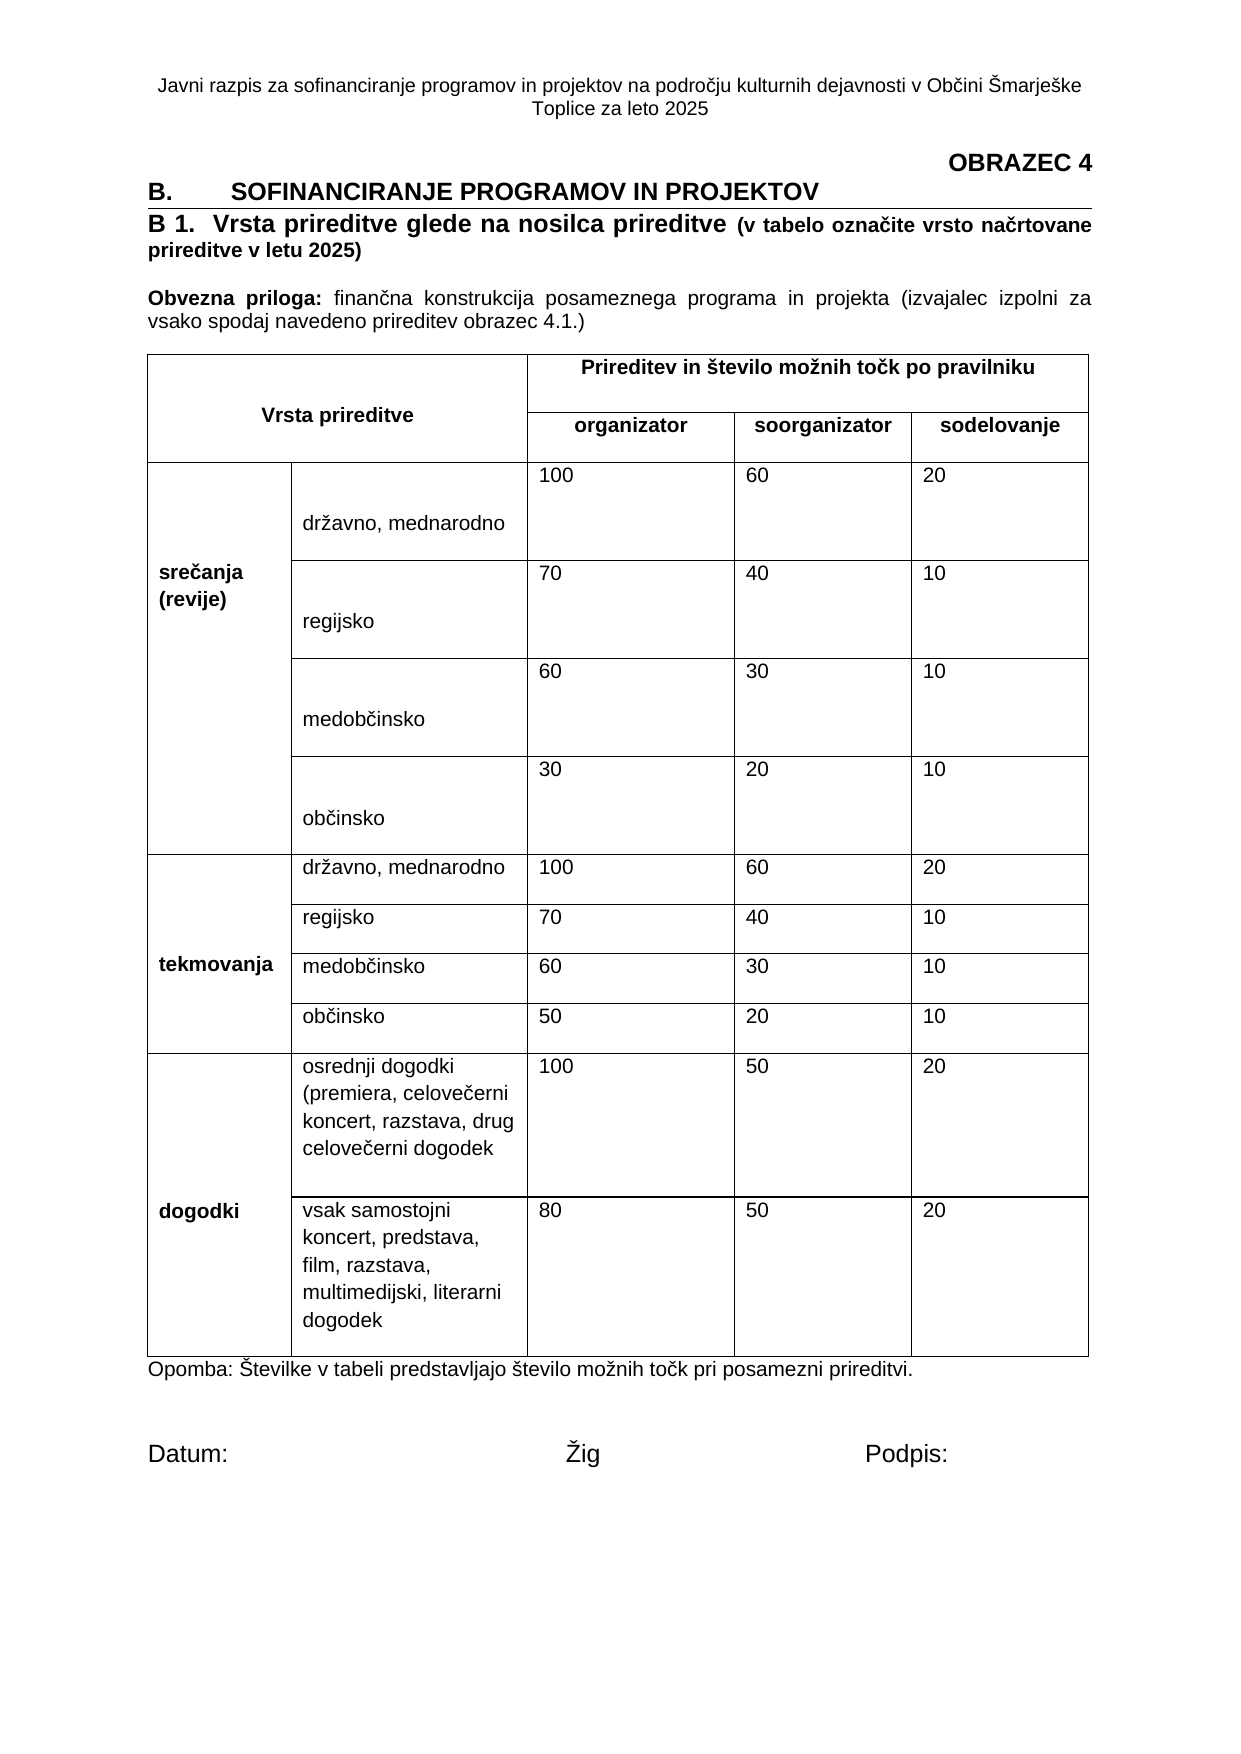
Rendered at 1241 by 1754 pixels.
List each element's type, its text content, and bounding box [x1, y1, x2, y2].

table_cell 70 [528, 561, 734, 658]
table_cell 20 [735, 1004, 911, 1053]
table_cell 20 [735, 757, 911, 854]
table_cell medobčinsko [292, 954, 527, 1003]
table_cell 30 [735, 954, 911, 1003]
table_cell 10 [912, 905, 1088, 953]
table_cell vsak samostojni koncert, predstava, film, razstava, multimedijski, literarni dogodek [292, 1198, 527, 1356]
table_cell 10 [912, 659, 1088, 756]
table_cell 30 [528, 757, 734, 854]
table_cell 100 [528, 855, 734, 904]
table_cell 10 [912, 757, 1088, 854]
text Opomba: Številke v tabeli predstavljajo število možnih točk pri posamezni prireditvi. [148, 333, 1092, 1381]
table_cell 50 [735, 1054, 911, 1196]
table_cell srečanja (revije) [148, 463, 291, 854]
table_cell 10 [912, 1004, 1088, 1053]
table_cell regijsko [292, 561, 527, 658]
table_cell 30 [735, 659, 911, 756]
table_cell 40 [735, 905, 911, 953]
table_cell 50 [528, 1004, 734, 1053]
table_cell regijsko [292, 905, 527, 953]
table_cell 80 [528, 1198, 734, 1356]
table_cell organizator [528, 413, 734, 462]
table_cell 50 [735, 1198, 911, 1356]
table_cell 70 [528, 905, 734, 953]
text B 1. Vrsta prireditve glede na nosilca prireditve (v tabelo označite vrsto načrtovane prireditve v letu 2025) [148, 209, 1092, 261]
table_cell 100 [528, 1054, 734, 1196]
table_cell tekmovanja [148, 855, 291, 1053]
text Obvezna priloga: finančna konstrukcija posameznega programa in projekta (izvajalec izpolni za vsako spodaj navedeno prireditev obrazec 4.1.) [148, 285, 1092, 333]
table_cell osrednji dogodki (premiera, celovečerni koncert, razstava, drug celovečerni dogodek [292, 1054, 527, 1196]
table_cell dogodki [148, 1054, 291, 1356]
text Datum: Žig Podpis: [148, 1439, 1092, 1467]
text OBRAZEC 4 [148, 148, 1092, 177]
table_cell občinsko [292, 757, 527, 854]
table_header Prireditev in število možnih točk po pravilniku [528, 355, 1088, 412]
list SOFINANCIRANJE PROGRAMOV IN PROJEKTOV [148, 177, 1092, 208]
table_cell 60 [735, 463, 911, 560]
table_cell 40 [735, 561, 911, 658]
table_cell 60 [528, 954, 734, 1003]
table_cell 20 [912, 1054, 1088, 1196]
table_cell 10 [912, 561, 1088, 658]
table_cell medobčinsko [292, 659, 527, 756]
table_cell 10 [912, 954, 1088, 1003]
table_cell državno, mednarodno [292, 463, 527, 560]
table_cell 20 [912, 1198, 1088, 1356]
table_cell sodelovanje [912, 413, 1088, 462]
table_cell 20 [912, 463, 1088, 560]
table_header Vrsta prireditve [148, 355, 527, 462]
table_cell soorganizator [735, 413, 911, 462]
table_cell 100 [528, 463, 734, 560]
table_cell občinsko [292, 1004, 527, 1053]
table_cell 60 [735, 855, 911, 904]
table_cell 60 [528, 659, 734, 756]
table_cell državno, mednarodno [292, 855, 527, 904]
table_cell 20 [912, 855, 1088, 904]
